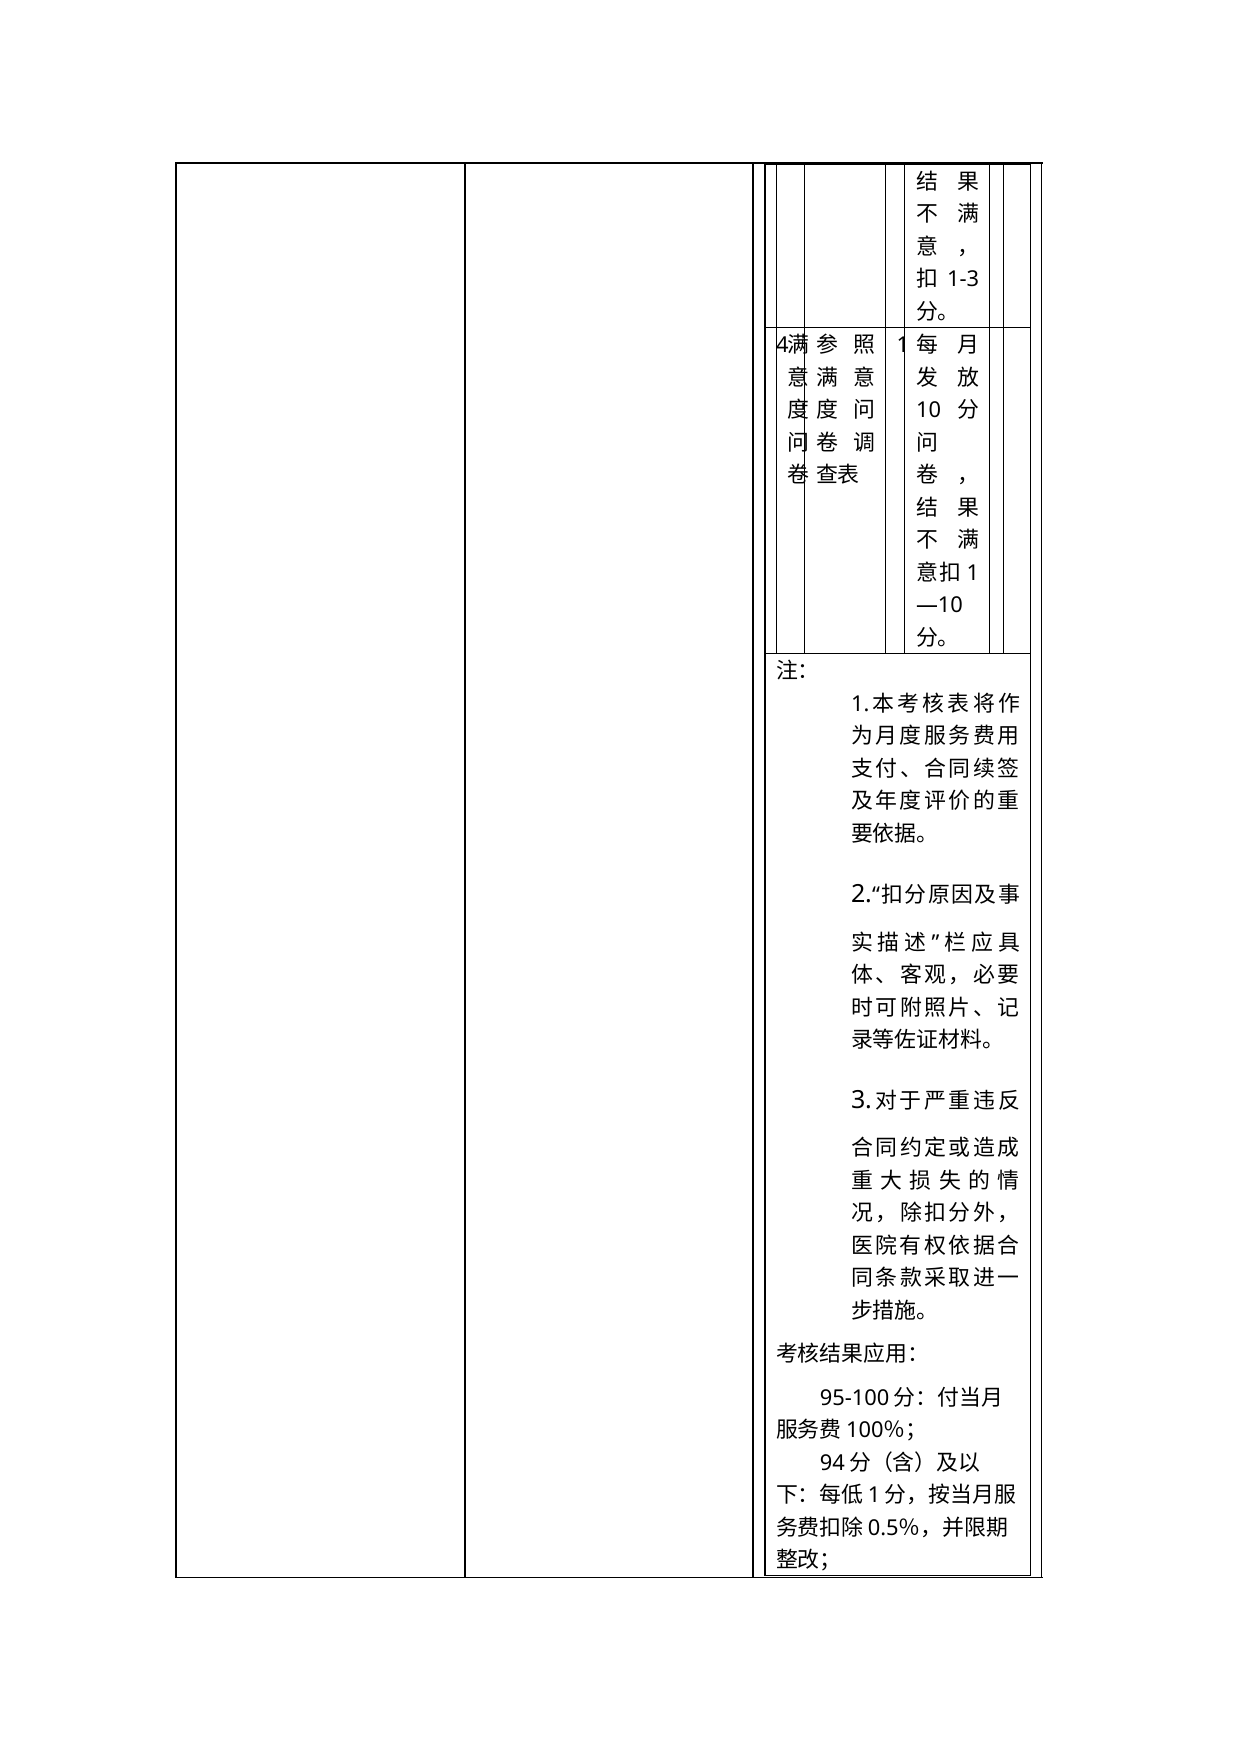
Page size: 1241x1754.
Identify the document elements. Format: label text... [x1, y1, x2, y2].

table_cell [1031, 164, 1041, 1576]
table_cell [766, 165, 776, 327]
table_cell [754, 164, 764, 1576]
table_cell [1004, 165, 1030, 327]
table_cell 1 [177, 164, 464, 1576]
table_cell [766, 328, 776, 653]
table_cell [466, 164, 752, 1576]
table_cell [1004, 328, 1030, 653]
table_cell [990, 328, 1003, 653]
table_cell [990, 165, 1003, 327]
